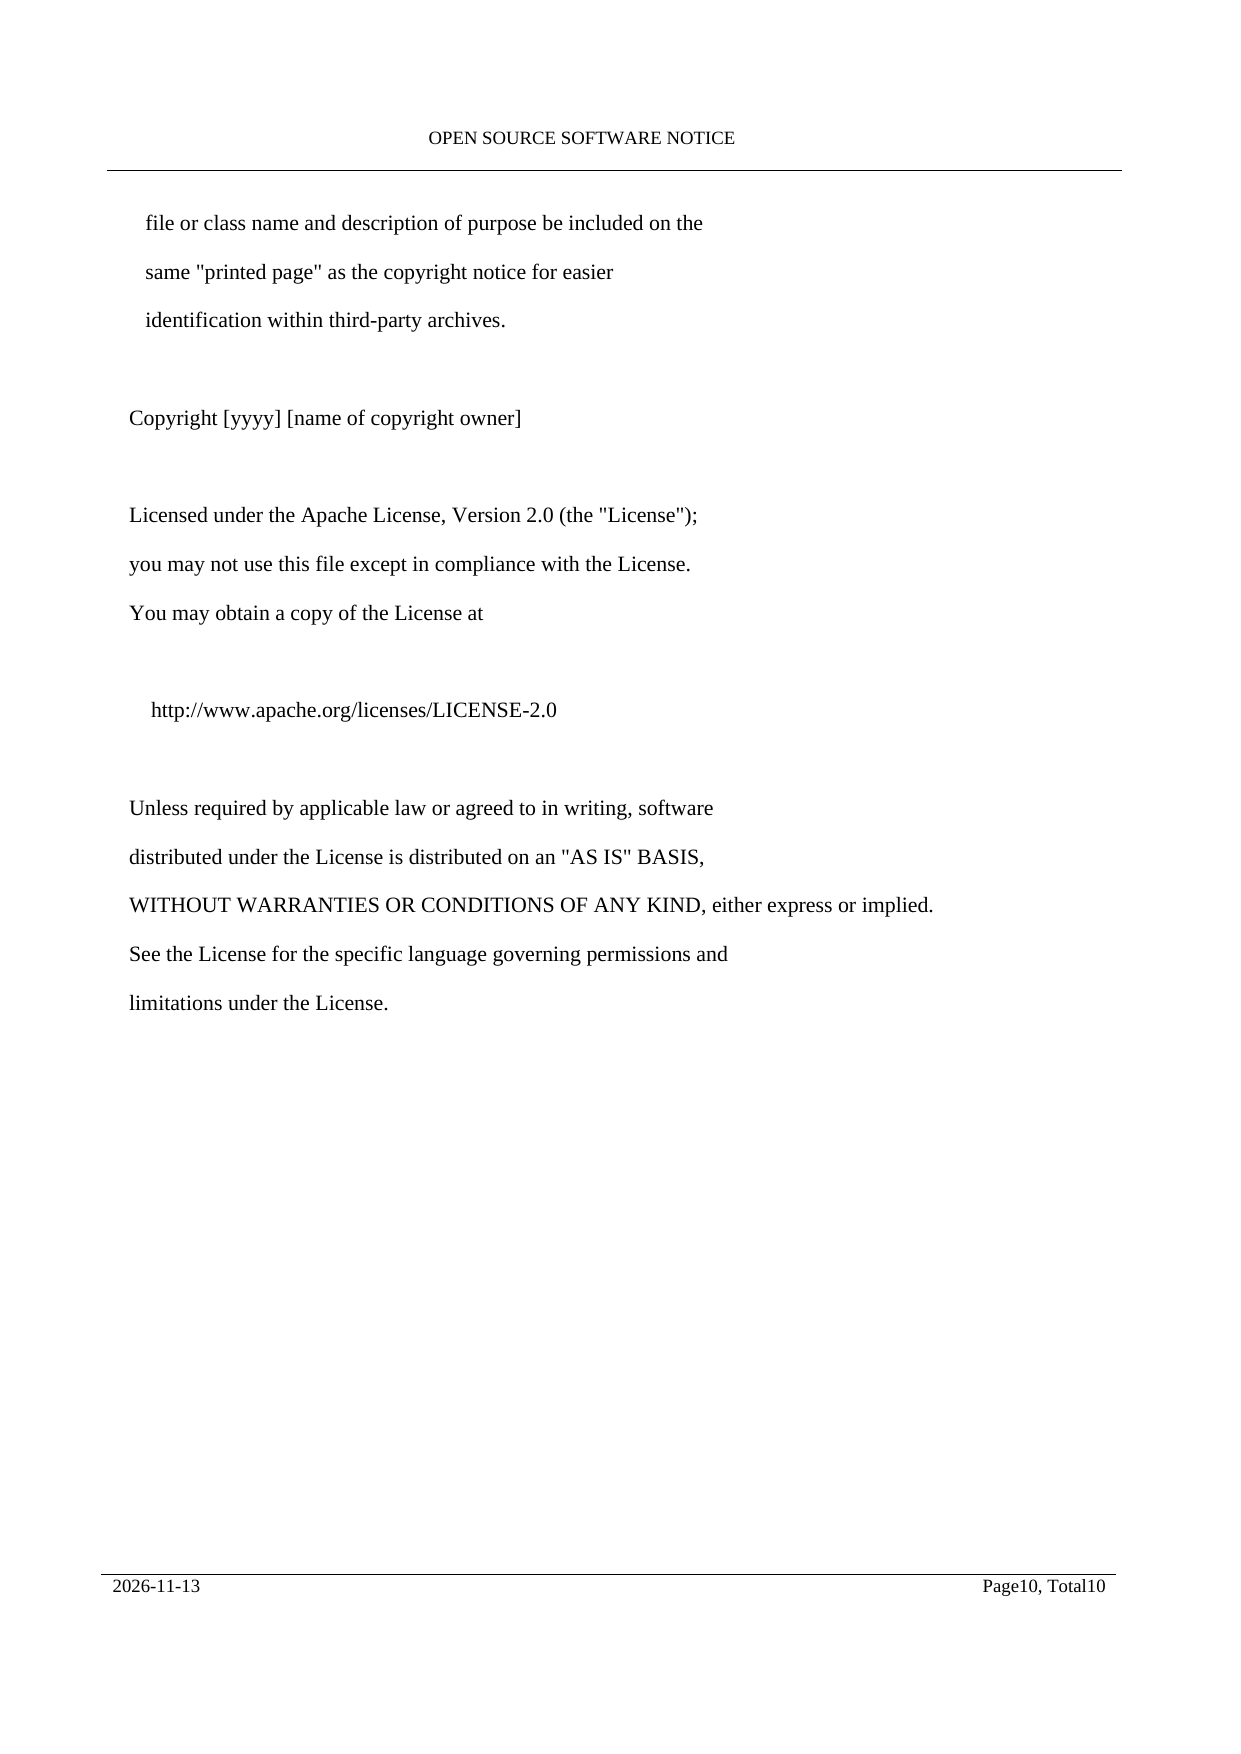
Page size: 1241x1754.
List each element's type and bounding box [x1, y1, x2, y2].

text [112, 206, 1128, 1019]
